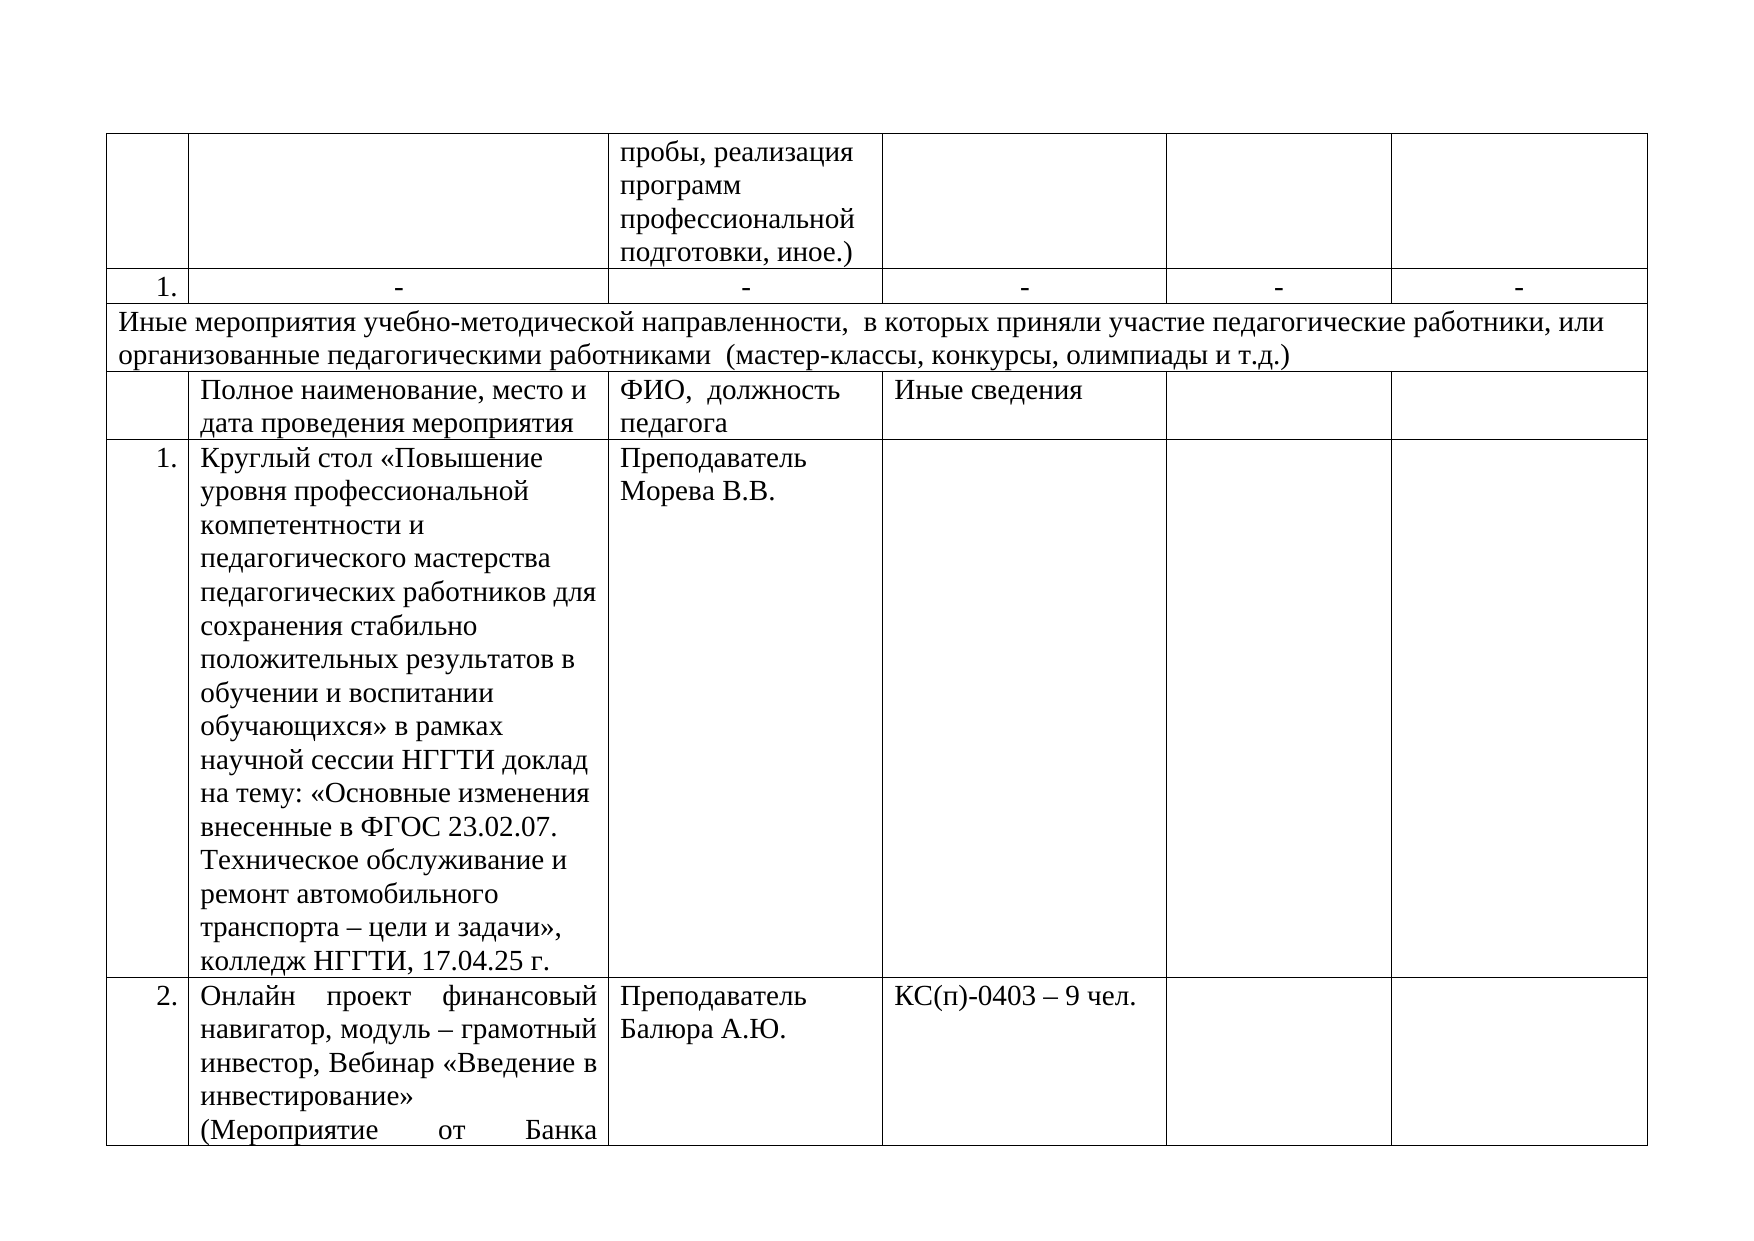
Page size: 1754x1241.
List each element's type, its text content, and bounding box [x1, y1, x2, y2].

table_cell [1392, 134, 1647, 268]
table_cell - [1167, 269, 1391, 303]
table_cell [189, 134, 608, 268]
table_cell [609, 134, 882, 268]
table_cell - [1392, 269, 1647, 303]
table_cell [1392, 372, 1647, 439]
table_cell [1167, 440, 1391, 977]
table_cell Преподаватель Морева В.В. [609, 440, 882, 977]
table_cell Полное наименование, место и дата проведения мероприятия [189, 372, 608, 439]
table_cell [107, 372, 188, 439]
table_cell 2. [107, 978, 188, 1145]
table_cell - [609, 269, 882, 303]
table_cell - [883, 269, 1166, 303]
table_cell Иные мероприятия учебно-методической направленности, в которых приняли участие педагогические работники, или организованные педагогическими работниками (мастер-классы, конкурсы, олимпиады и т.д.) [107, 304, 1647, 371]
table_cell [107, 134, 188, 268]
table_cell ФИО, должность педагога [609, 372, 882, 439]
table_cell [883, 440, 1166, 977]
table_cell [1167, 134, 1391, 268]
table_cell - [189, 269, 608, 303]
table_cell [1167, 978, 1391, 1145]
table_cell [609, 978, 882, 1145]
table_cell Иные сведения [883, 372, 1166, 439]
table_cell КС(п)-0403 – 9 чел. [883, 978, 1166, 1145]
table_cell [1167, 372, 1391, 439]
table_cell [107, 269, 188, 303]
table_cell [189, 978, 608, 1145]
table_cell [107, 440, 188, 977]
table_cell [883, 134, 1166, 268]
table_cell Круглый стол «Повышение уровня профессиональной компетентности и педагогического мастерства педагогических работников для сохранения стабильно положительных результатов в обучении и воспитании обучающихся» в рамках научной сессии НГГТИ доклад на тему: «Основные изменения внесенные в ФГОС 23.02.07. Техническое обслуживание и ремонт автомобильного транспорта – цели и задачи», колледж НГГТИ, 17.04.25 г. [189, 440, 608, 977]
table_cell [1392, 440, 1647, 977]
table_cell [1392, 978, 1647, 1145]
